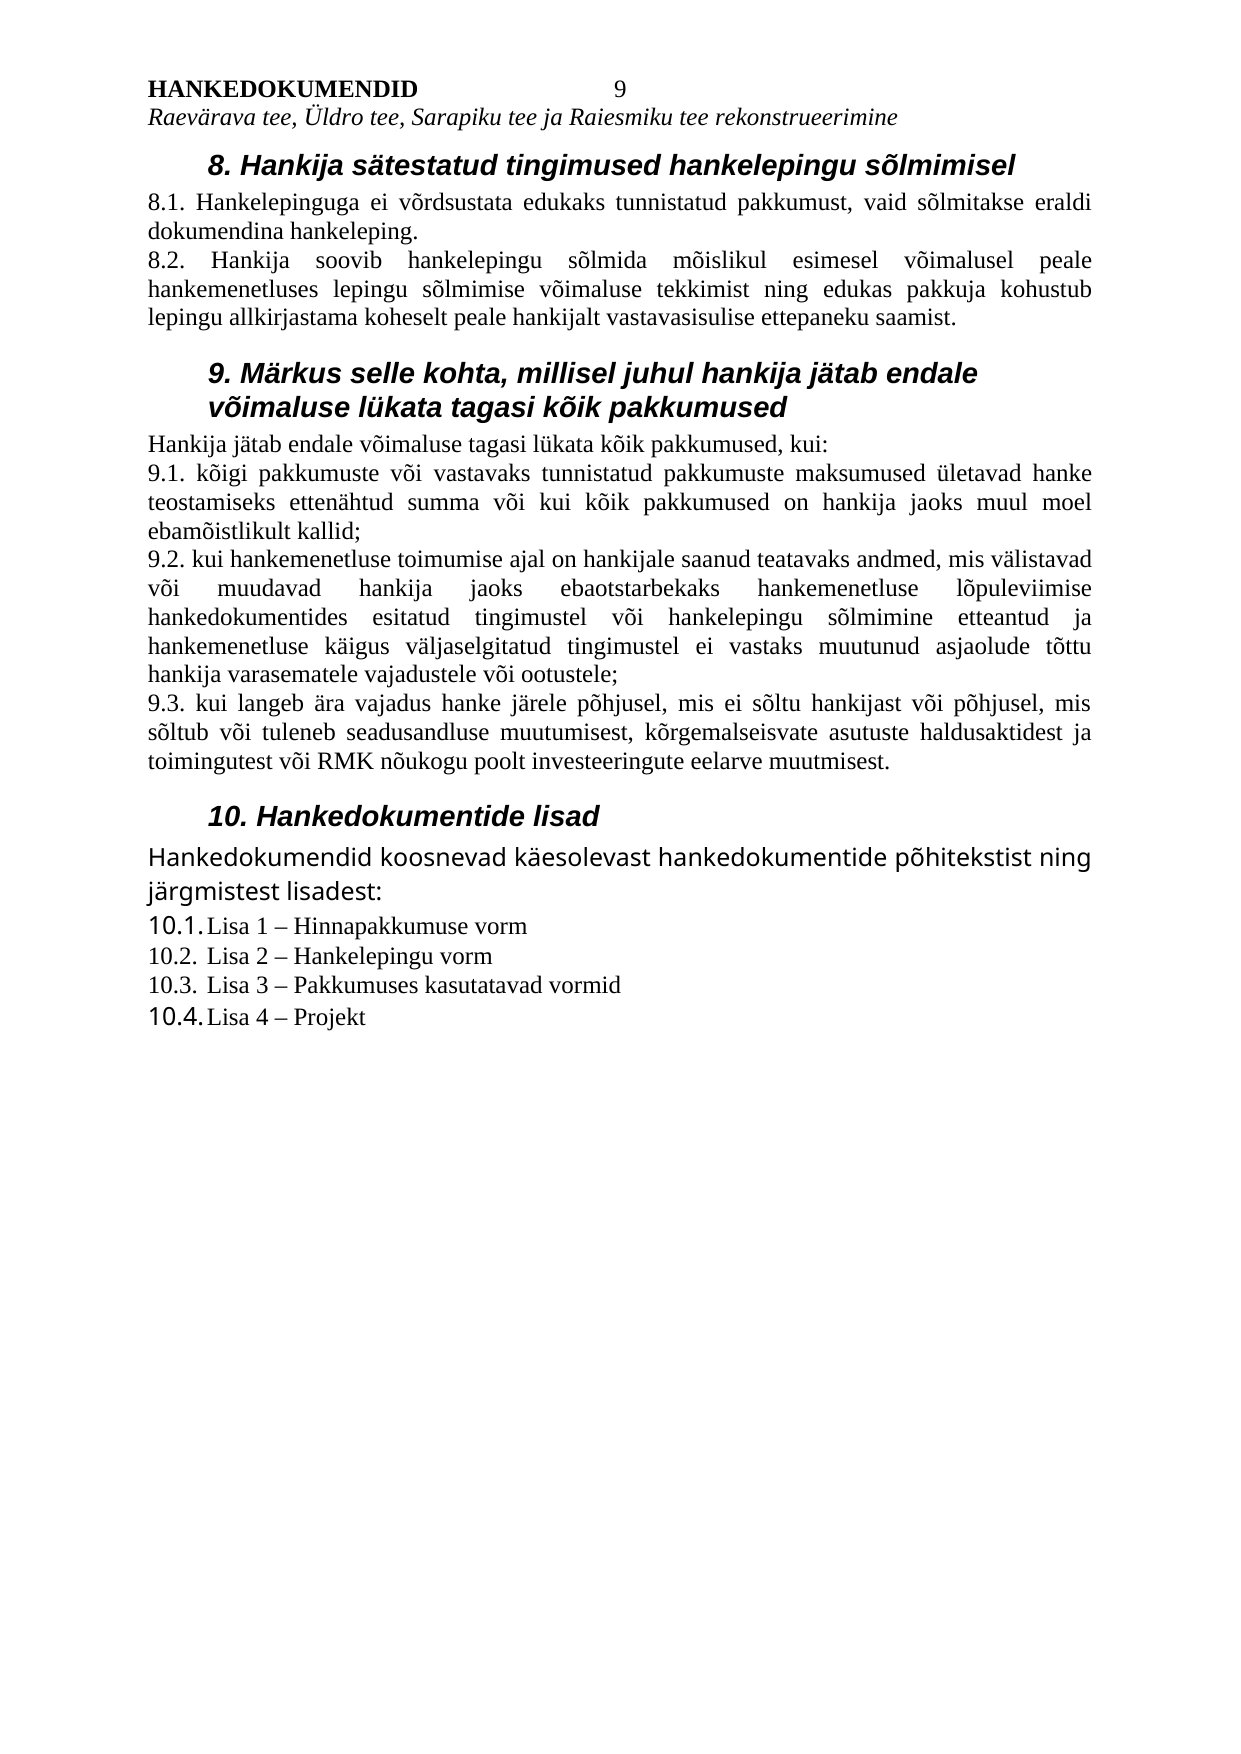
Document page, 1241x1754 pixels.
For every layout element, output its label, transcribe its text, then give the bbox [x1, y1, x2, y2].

text 10.3. Lisa 3 – Pakkumuses kasutatavad vormid [148, 970, 1093, 999]
text 10.1. Lisa 1 – Hinnapakkumuse vorm [148, 907, 1093, 941]
text 9.2. kui hankemenetluse toimumise ajal on hankijale saanud teatavaks andmed, mis välistavad või muudavad hankija jaoks ebaotstarbekaks hankemenetluse lõpuleviimise hankedokumentides esitatud tingimustel või hankelepingu sõlmimine etteantud ja hankemenetluse käigus väljaselgitatud tingimustel ei vastaks muutunud asjaolude tõttu hankija varasematele vajadustele või ootustele; [148, 544, 1093, 688]
subtitle 10. Hankedokumentide lisad [148, 799, 1093, 833]
subtitle 9. Märkus selle kohta, millisel juhul hankija jätab endale võimaluse lükata tagasi kõik pakkumused [148, 356, 1093, 423]
text Hankedokumendid koosnevad käesolevast hankedokumentide põhitekstist ning järgmistest lisadest: [148, 839, 1093, 907]
text 8.1. Hankelepinguga ei võrdsustata edukaks tunnistatud pakkumust, vaid sõlmitakse eraldi dokumendina hankeleping. [148, 187, 1093, 245]
text Hankija jätab endale võimaluse tagasi lükata kõik pakkumused, kui: [148, 429, 1093, 458]
text 8.2. Hankija soovib hankelepingu sõlmida mõislikul esimesel võimalusel peale hankemenetluses lepingu sõlmimise võimaluse tekkimist ning edukas pakkuja kohustub lepingu allkirjastama koheselt peale hankijalt vastavasisulise ettepaneku saamist. [148, 245, 1093, 331]
text 9.1. kõigi pakkumuste või vastavaks tunnistatud pakkumuste maksumused ületavad hanke teostamiseks ettenähtud summa või kui kõik pakkumused on hankija jaoks muul moel ebamõistlikult kallid; [148, 458, 1093, 544]
subtitle 8. Hankija sätestatud tingimused hankelepingu sõlmimisel [148, 148, 1093, 181]
text 10.2. Lisa 2 – Hankelepingu vorm [148, 941, 1093, 970]
text 10.4. Lisa 4 – Projekt [148, 999, 1093, 1033]
text 9.3. kui langeb ära vajadus hanke järele põhjusel, mis ei sõltu hankijast või põhjusel, mis sõltub või tuleneb seadusandluse muutumisest, kõrgemalseisvate asutuste haldusaktidest ja toimingutest või RMK nõukogu poolt investeeringute eelarve muutmisest. [148, 688, 1093, 774]
